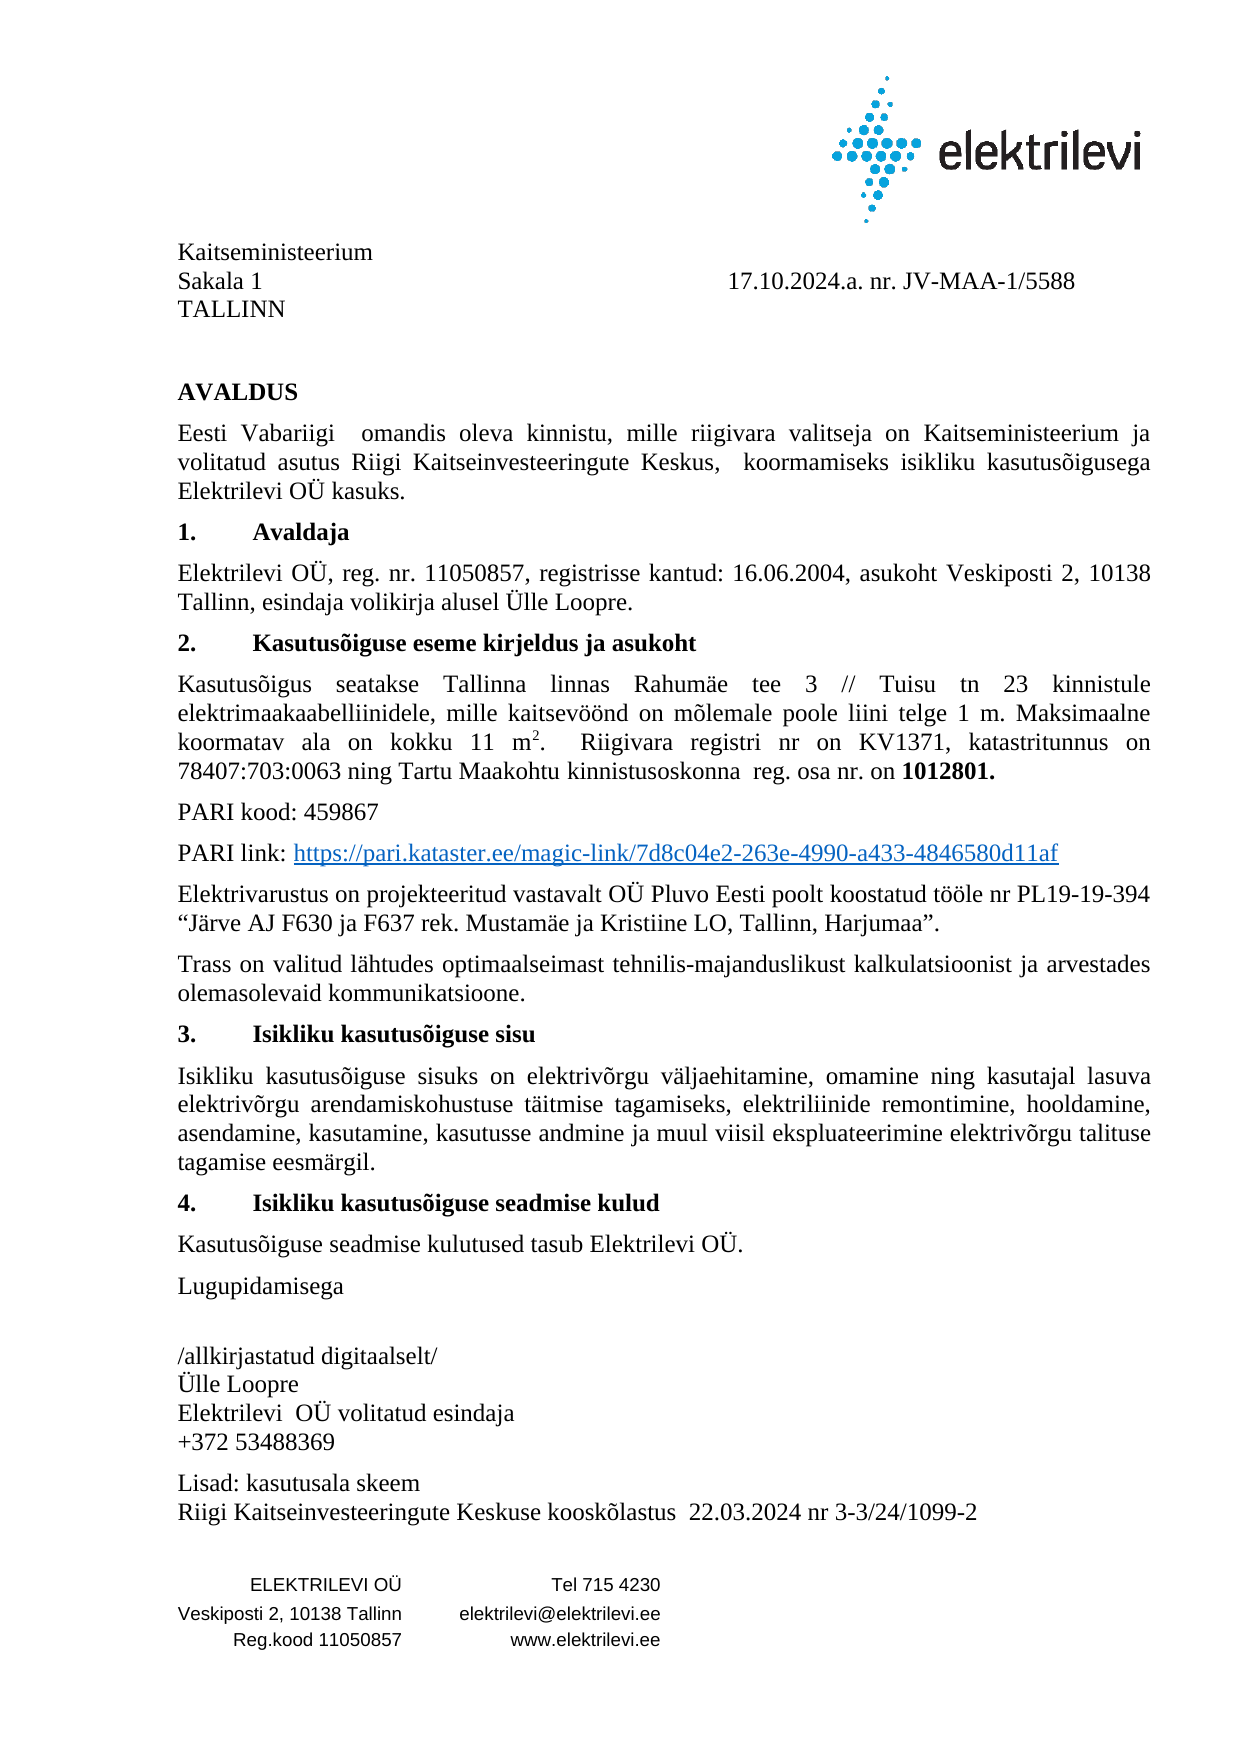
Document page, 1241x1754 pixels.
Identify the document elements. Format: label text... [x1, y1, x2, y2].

text Lisad: kasutusala skeem [177, 1468, 1152, 1497]
text Kaitseministeerium [177, 237, 1152, 266]
text Lugupidamisega [177, 1271, 1152, 1299]
text 3. Isikliku kasutusõiguse sisu [177, 1019, 1152, 1048]
text PARI kood: 459867 [177, 797, 1152, 826]
text Isikliku kasutusõiguse sisuks on elektrivõrgu väljaehitamine, omamine ning kasutajal lasuva elektrivõrgu arendamiskohustuse täitmise tagamiseks, elektriliinide remontimine, hooldamine, asendamine, kasutamine, kasutusse andmine ja muul viisil ekspluateerimine elektrivõrgu talituse tagamise eesmärgil. [177, 1061, 1152, 1176]
text Ülle Loopre [177, 1369, 1152, 1398]
text Riigi Kaitseinvesteeringute Keskuse kooskõlastus 22.03.2024 nr 3-3/24/1099-2 [177, 1497, 1152, 1526]
text Kasutusõigus seatakse Tallinna linnas Rahumäe tee 3 // Tuisu tn 23 kinnistule elektrimaakaabelliinidele, mille kaitsevöönd on mõlemale poole liini telge 1 m. Maksimaalne koormatav ala on kokku 11 m2. Riigivara registri nr on KV1371, katastritunnus on 78407:703:0063 ning Tartu Maakohtu kinnistusoskonna reg. osa nr. on 1012801. [177, 669, 1152, 784]
text 2. Kasutusõiguse eseme kirjeldus ja asukoht [177, 628, 1152, 657]
text 1. Avaldaja [177, 517, 1152, 546]
text Kasutusõiguse seadmise kulutused tasub Elektrilevi OÜ. [177, 1229, 1152, 1258]
text TALLINN [177, 294, 1152, 323]
picture [832, 76, 1152, 223]
text Sakala 1 17.10.2024.a. nr. JV-MAA-1/5588 [177, 266, 1152, 294]
text PARI link: https://pari.kataster.ee/magic-link/7d8c04e2-263e-4990-a433-4846580d11af [177, 838, 1152, 867]
text Elektrilevi OÜ volitatud esindaja [177, 1398, 1152, 1427]
text 4. Isikliku kasutusõiguse seadmise kulud [177, 1188, 1152, 1217]
text +372 53488369 [177, 1427, 1152, 1456]
text Eesti Vabariigi omandis oleva kinnistu, mille riigivara valitseja on Kaitseministeerium ja volitatud asutus Riigi Kaitseinvesteeringute Keskus, koormamiseks isikliku kasutusõigusega Elektrilevi OÜ kasuks. [177, 418, 1152, 504]
text /allkirjastatud digitaalselt/ [177, 1341, 1152, 1369]
text Trass on valitud lähtudes optimaalseimast tehnilis-majanduslikust kalkulatsioonist ja arvestades olemasolevaid kommunikatsioone. [177, 949, 1152, 1007]
text Elektrivarustus on projekteeritud vastavalt OÜ Pluvo Eesti poolt koostatud tööle nr PL19-19-394 “Järve AJ F630 ja F637 rek. Mustamäe ja Kristiine LO, Tallinn, Harjumaa”. [177, 879, 1152, 937]
text AVALDUS [177, 377, 1152, 406]
text Elektrilevi OÜ, reg. nr. 11050857, registrisse kantud: 16.06.2004, asukoht Veskiposti 2, 10138 Tallinn, esindaja volikirja alusel Ülle Loopre. [177, 558, 1152, 616]
